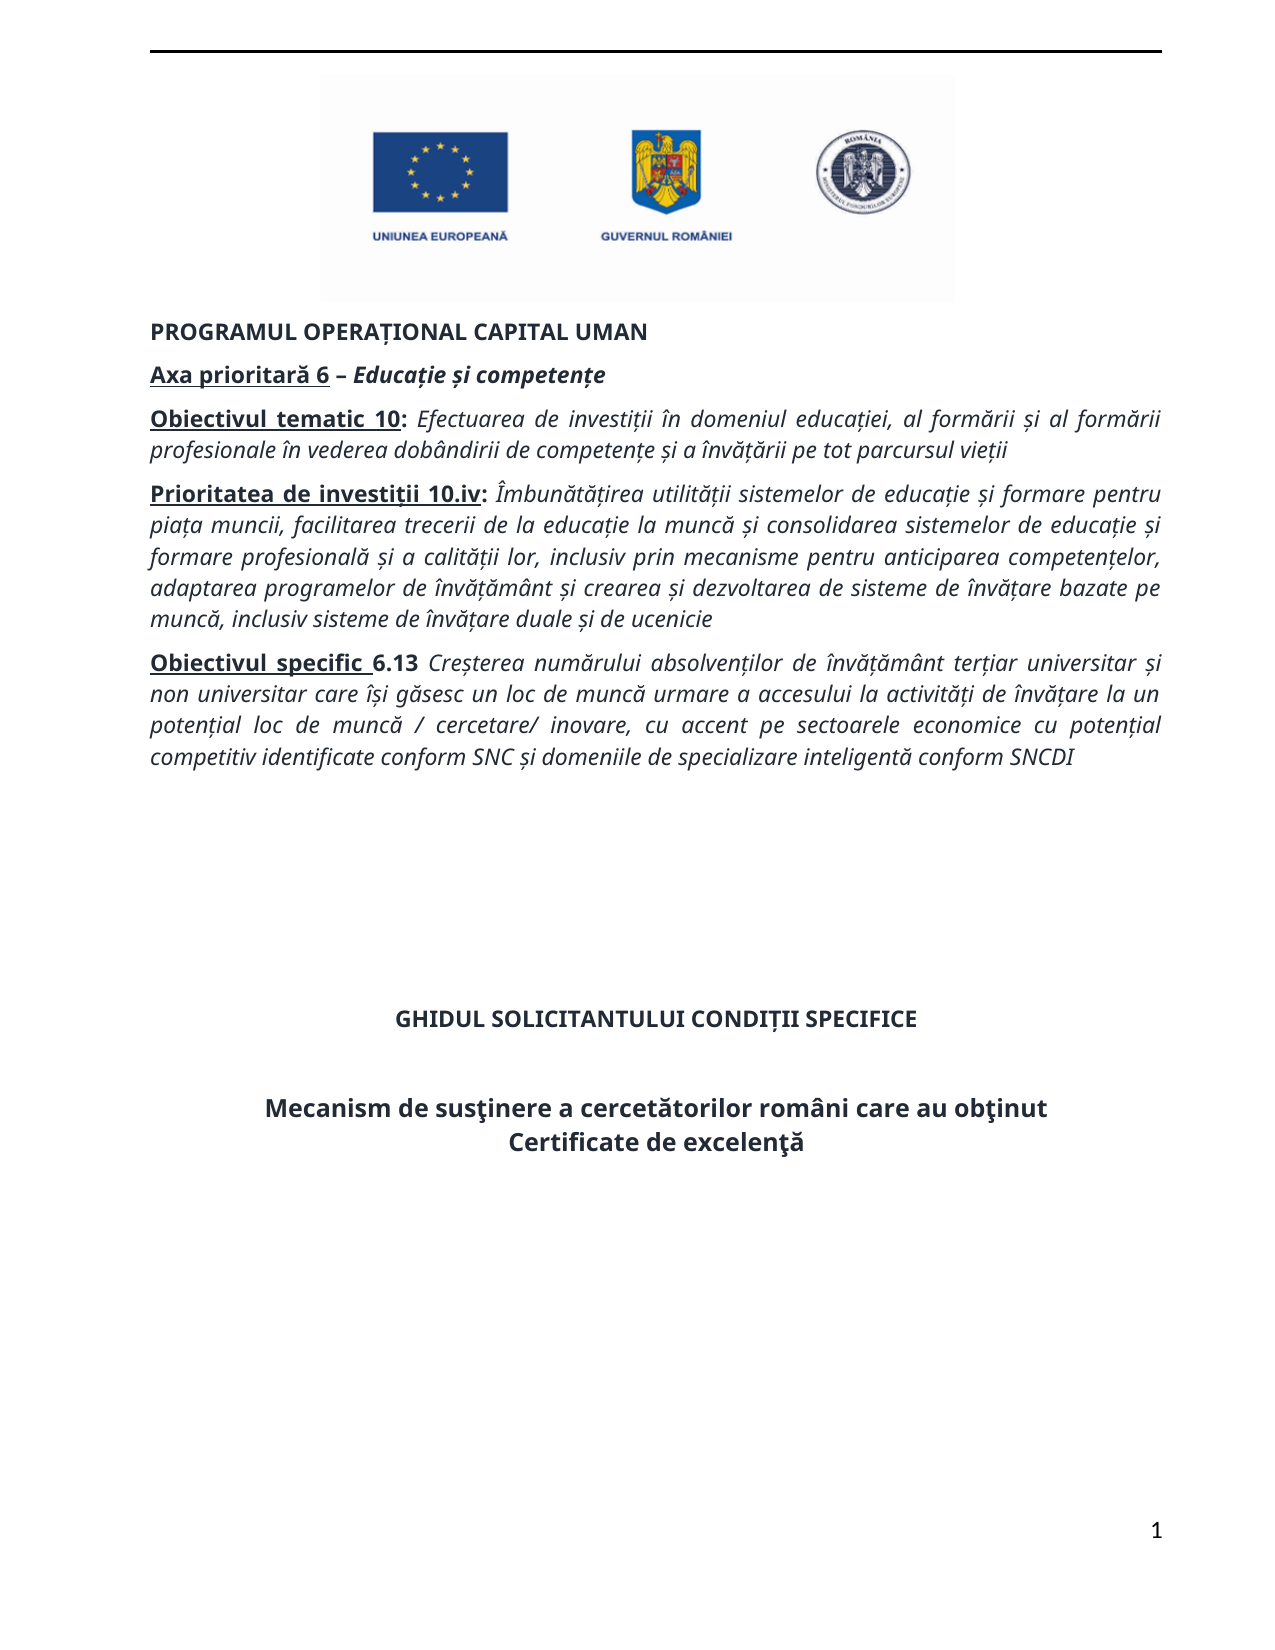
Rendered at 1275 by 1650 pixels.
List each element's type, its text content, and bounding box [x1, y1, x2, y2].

text Mecanism de susţinere a cercetătorilor români care au obţinut [150, 1091, 1162, 1124]
text Obiectivul tematic 10: Efectuarea de investiții în domeniul educației, al formării și al formării profesionale în vederea dobândirii de competențe și a învățării pe tot parcursul vieții [150, 403, 1162, 466]
text Certificate de excelenţă [150, 1124, 1162, 1159]
picture [320, 75, 955, 303]
list Obiectivul specific 6.13 Creșterea numărului absolvenților de învățământ terțiar universitar și non universitar care își găsesc un loc de muncă urmare a accesului la activități de învățare la un potențial loc de muncă / cercetare/ inovare, cu accent pe sectoarele economice cu potențial competitiv identificate conform SNC şi domeniile de specializare inteligentă conform SNCDI [150, 647, 1162, 772]
text GHIDUL SOLICITANTULUI CONDIȚII SPECIFICE [150, 1003, 1162, 1034]
text PROGRAMUL OPERAŢIONAL CAPITAL UMAN [150, 316, 1162, 347]
text Prioritatea de investiții 10.iv: Îmbunătățirea utilității sistemelor de educație și formare pentru piața muncii, facilitarea trecerii de la educație la muncă și consolidarea sistemelor de educație și formare profesională și a calității lor, inclusiv prin mecanisme pentru anticiparea competențelor, adaptarea programelor de învățământ și crearea și dezvoltarea de sisteme de învățare bazate pe muncă, inclusiv sisteme de învățare duale și de ucenicie [150, 478, 1162, 634]
text Axa prioritară 6 – Educaţie şi competenţe [150, 359, 1162, 391]
